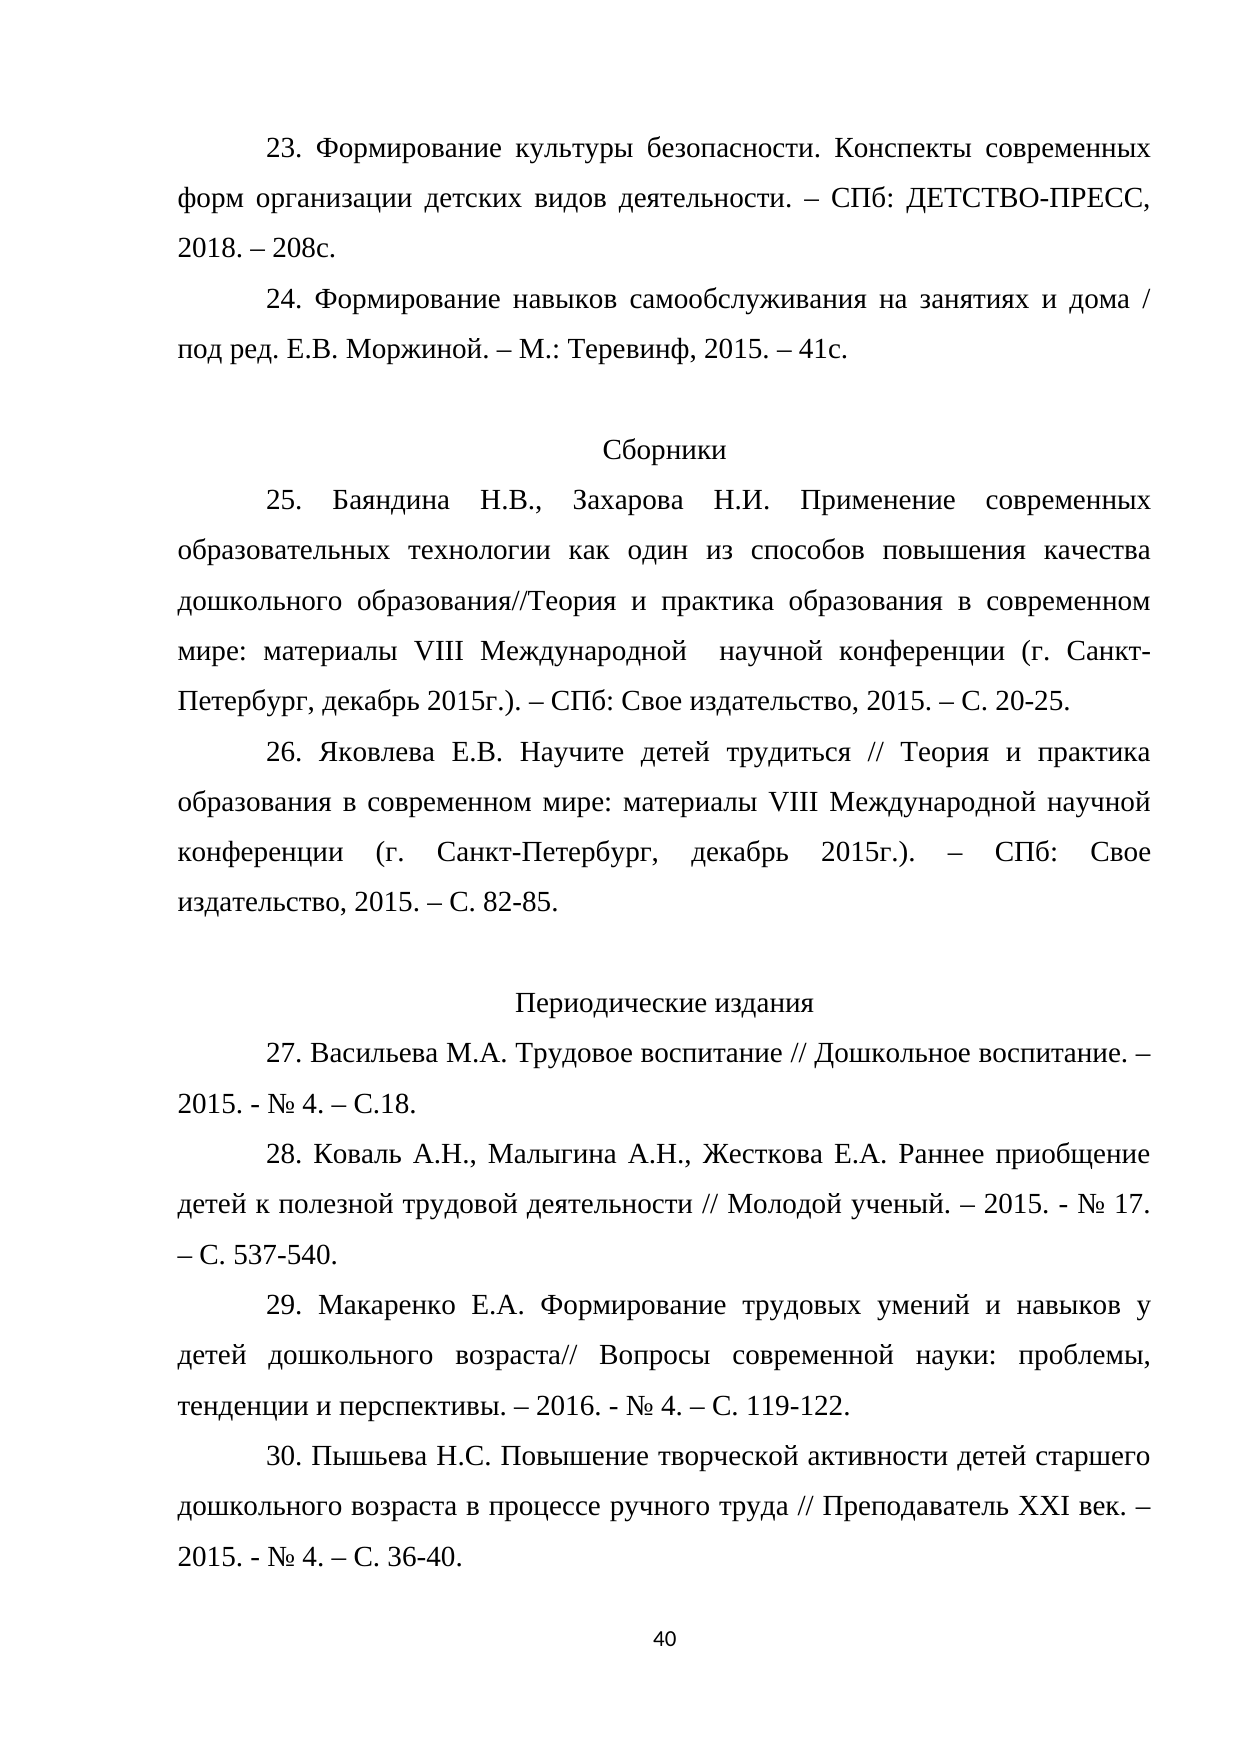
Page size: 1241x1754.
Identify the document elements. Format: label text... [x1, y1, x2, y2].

text 28. Коваль А.Н., Малыгина А.Н., Жесткова Е.А. Раннее приобщение детей к полезной трудовой деятельности // Молодой ученый. – 2015. - № 17. – С. 537-540. [177, 1136, 1152, 1270]
text 24. Формирование навыков самообслуживания на занятиях и дома / под ред. Е.В. Моржиной. – М.: Теревинф, 2015. – 41с. [177, 281, 1152, 365]
text 23. Формирование культуры безопасности. Конспекты современных форм организации детских видов деятельности. – СПб: ДЕТСТВО-ПРЕСС, 2018. – 208с. [177, 130, 1152, 264]
text 27. Васильева М.А. Трудовое воспитание // Дошкольное воспитание. – 2015. - № 4. – С.18. [177, 1036, 1152, 1119]
text 29. Макаренко Е.А. Формирование трудовых умений и навыков у детей дошкольного возраста// Вопросы современной науки: проблемы, тенденции и перспективы. – 2016. - № 4. – С. 119-122. [177, 1287, 1152, 1421]
text 26. Яковлева Е.В. Научите детей трудиться // Теория и практика образования в современном мире: материалы VIII Международной научной конференции (г. Санкт-Петербург, декабрь 2015г.). – СПб: Свое издательство, 2015. – С. 82-85. [177, 734, 1152, 918]
text 30. Пышьева Н.С. Повышение творческой активности детей старшего дошкольного возраста в процессе ручного труда // Преподаватель XXI век. – 2015. - № 4. – С. 36-40. [177, 1438, 1152, 1572]
text Периодические издания [177, 985, 1152, 1019]
text Сборники [177, 432, 1152, 465]
text 25. Баяндина Н.В., Захарова Н.И. Применение современных образовательных технологии как один из способов повышения качества дошкольного образования//Теория и практика образования в современном мире: материалы VIII Международной научной конференции (г. Санкт-Петербург, декабрь 2015г.). – СПб: Свое издательство, 2015. – С. 20-25. [177, 482, 1152, 717]
